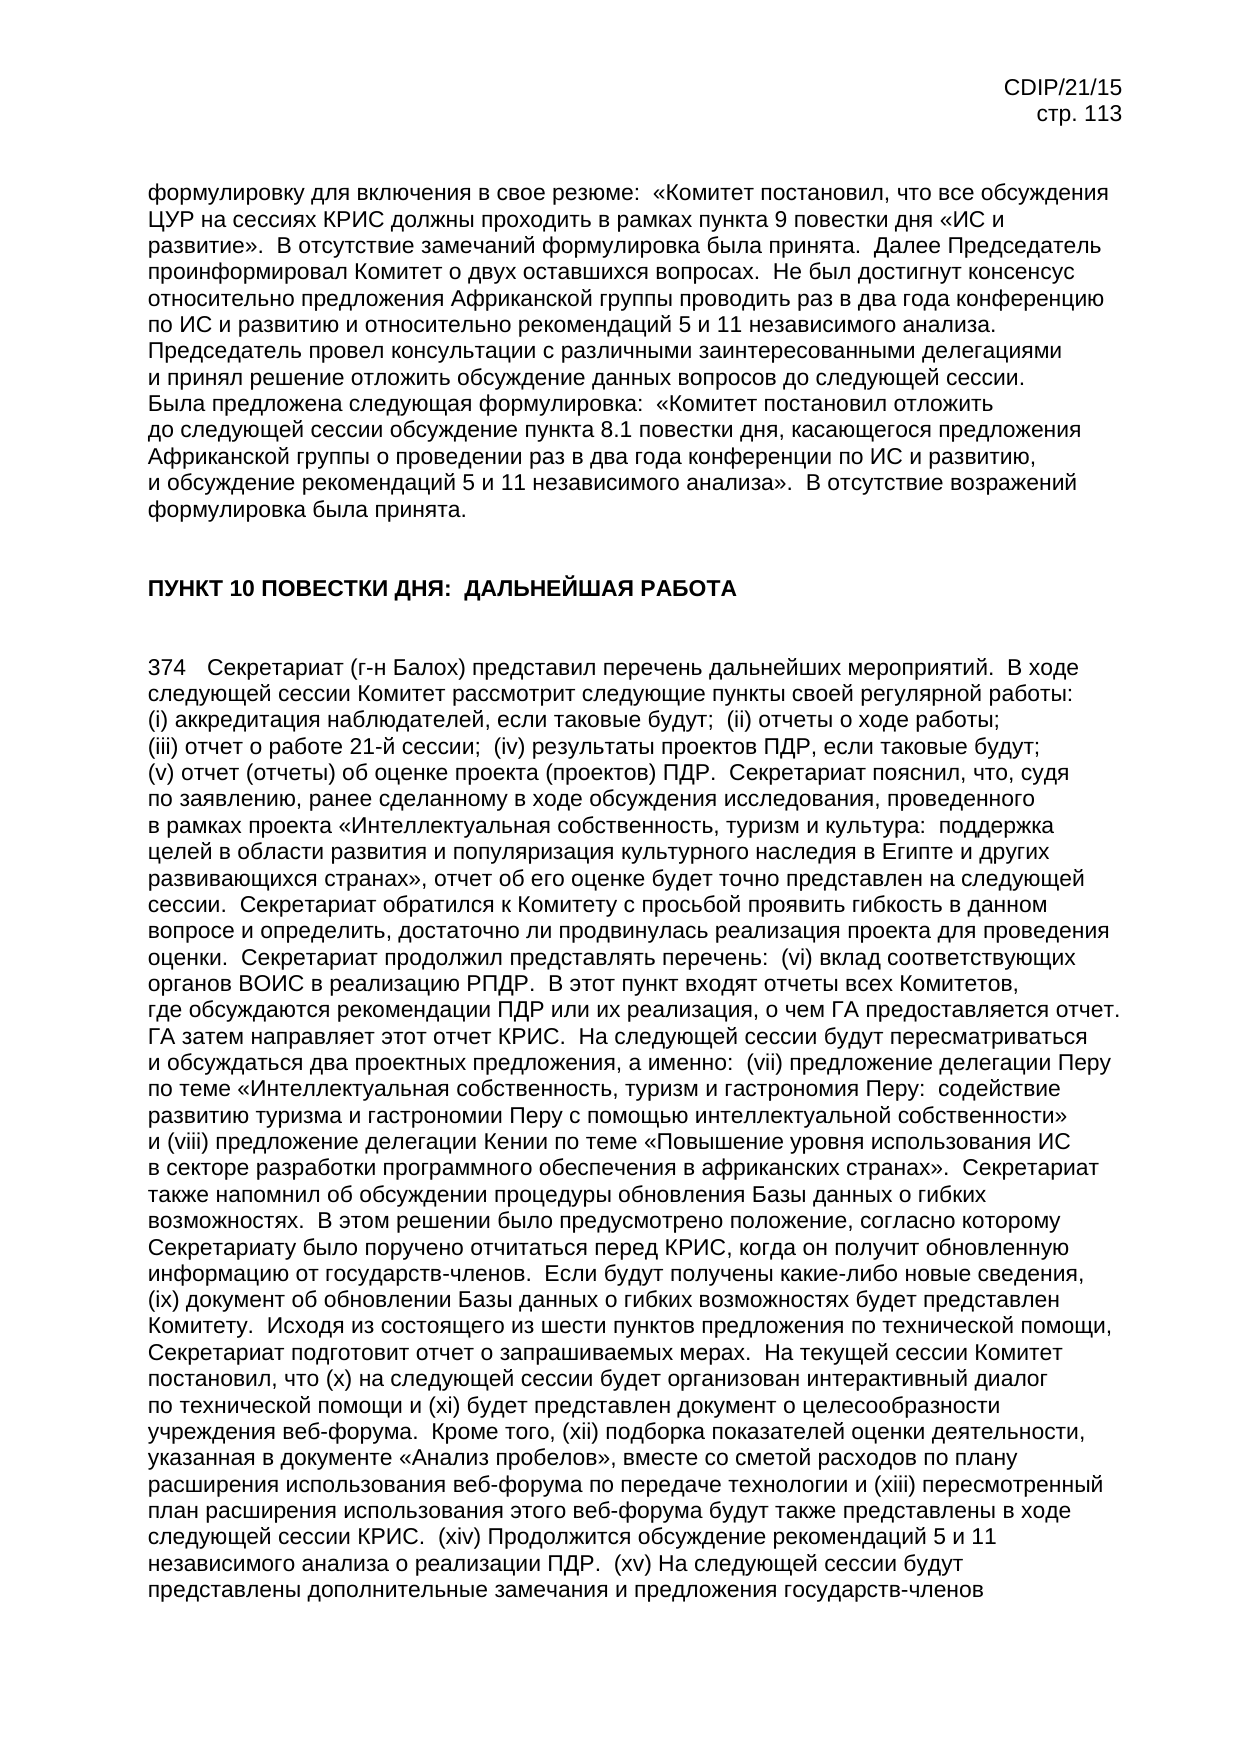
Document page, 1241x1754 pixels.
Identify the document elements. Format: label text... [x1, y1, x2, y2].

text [148, 654, 1122, 1602]
text ПУНКТ 10 ПОВЕСТКИ ДНЯ: ДАЛЬНЕЙШАЯ РАБОТА [148, 574, 1122, 601]
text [148, 179, 1122, 522]
